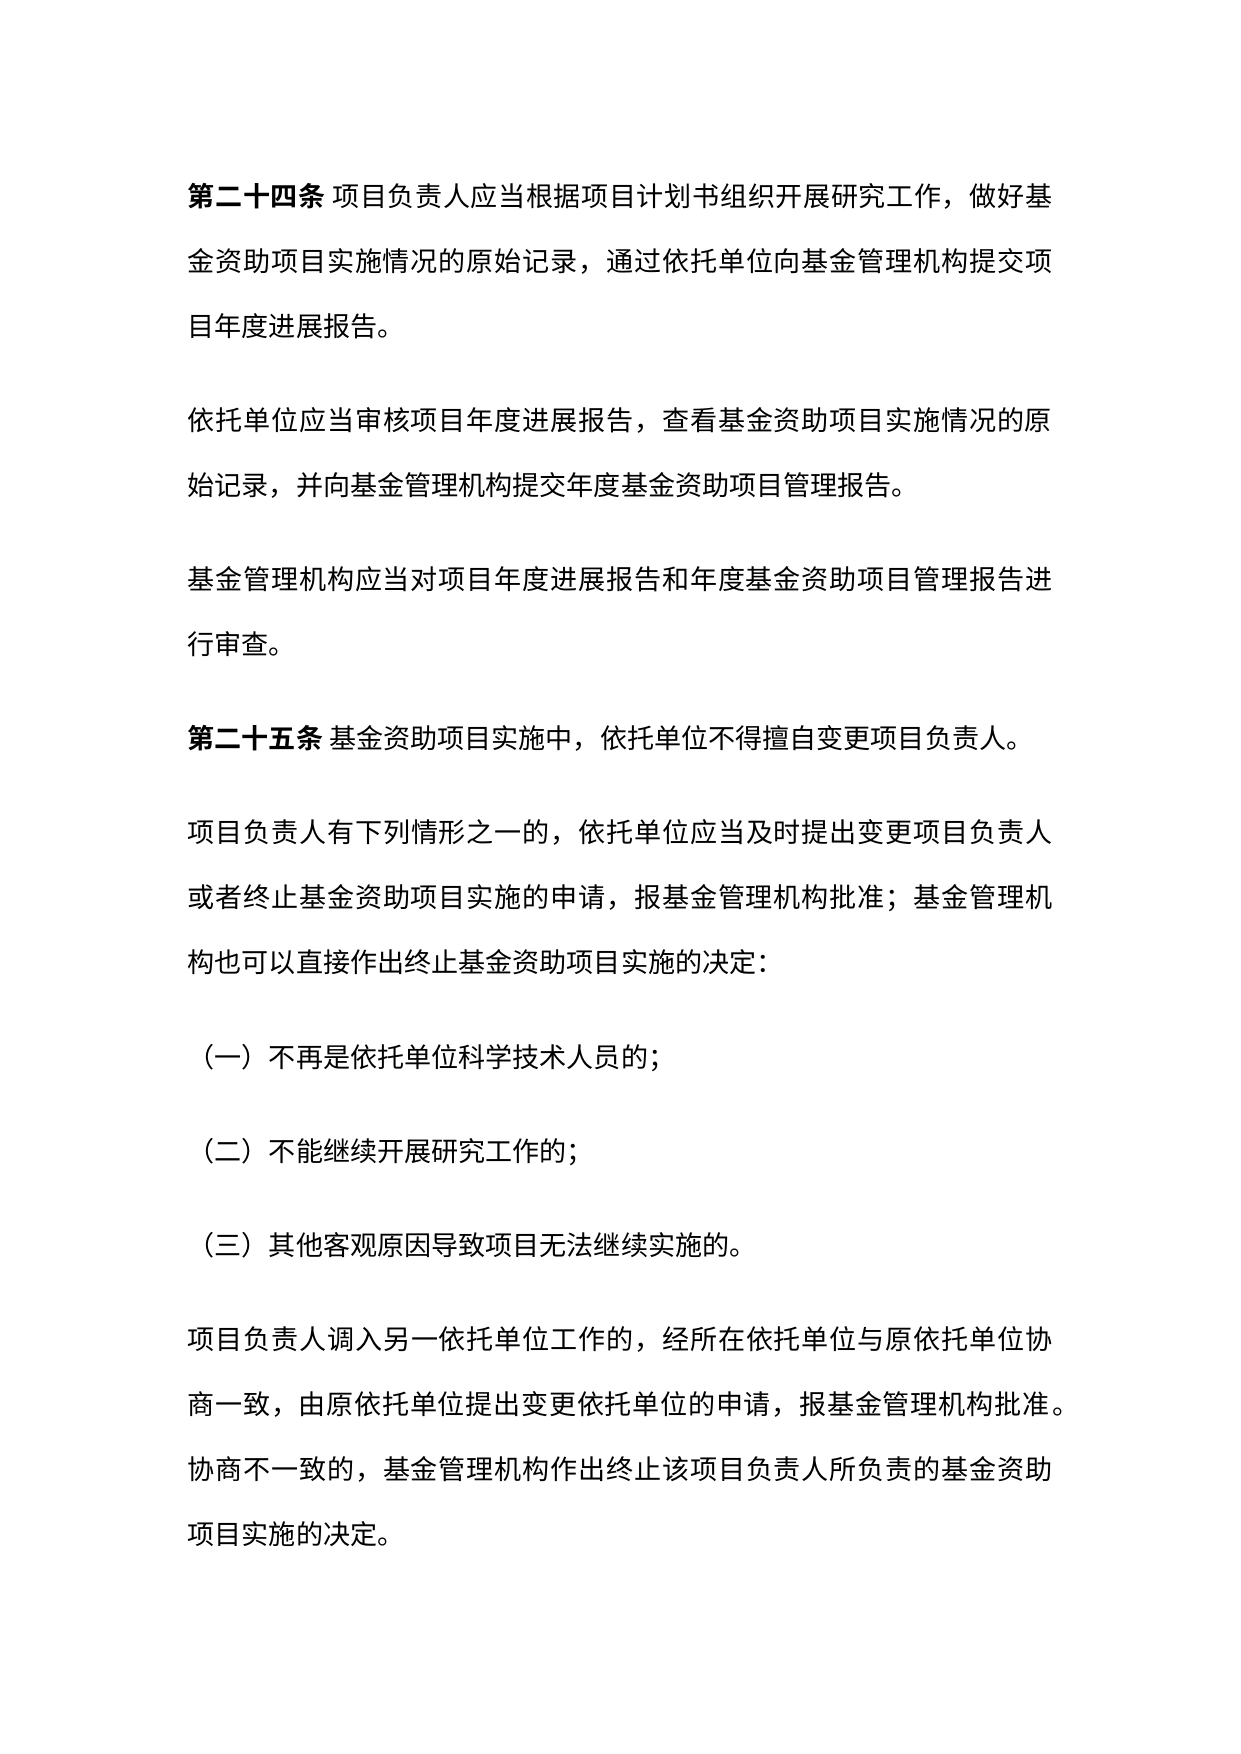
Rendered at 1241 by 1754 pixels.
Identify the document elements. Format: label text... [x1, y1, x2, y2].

text （一）不再是依托单位科学技术人员的； [187, 1023, 1053, 1088]
text 项目负责人调入另一依托单位工作的，经所在依托单位与原依托单位协商一致，由原依托单位提出变更依托单位的申请，报基金管理机构批准。协商不一致的，基金管理机构作出终止该项目负责人所负责的基金资助项目实施的决定。 [187, 1305, 1053, 1565]
text 项目负责人有下列情形之一的，依托单位应当及时提出变更项目负责人或者终止基金资助项目实施的申请，报基金管理机构批准；基金管理机构也可以直接作出终止基金资助项目实施的决定： [187, 799, 1053, 994]
text （三）其他客观原因导致项目无法继续实施的。 [187, 1211, 1053, 1276]
text 依托单位应当审核项目年度进展报告，查看基金资助项目实施情况的原始记录，并向基金管理机构提交年度基金资助项目管理报告。 [187, 386, 1053, 516]
text （二）不能继续开展研究工作的； [187, 1117, 1053, 1182]
text 第二十五条 基金资助项目实施中，依托单位不得擅自变更项目负责人。 [187, 704, 1053, 769]
text 基金管理机构应当对项目年度进展报告和年度基金资助项目管理报告进行审查。 [187, 545, 1053, 675]
text 第二十四条 项目负责人应当根据项目计划书组织开展研究工作，做好基金资助项目实施情况的原始记录，通过依托单位向基金管理机构提交项目年度进展报告。 [187, 162, 1053, 357]
